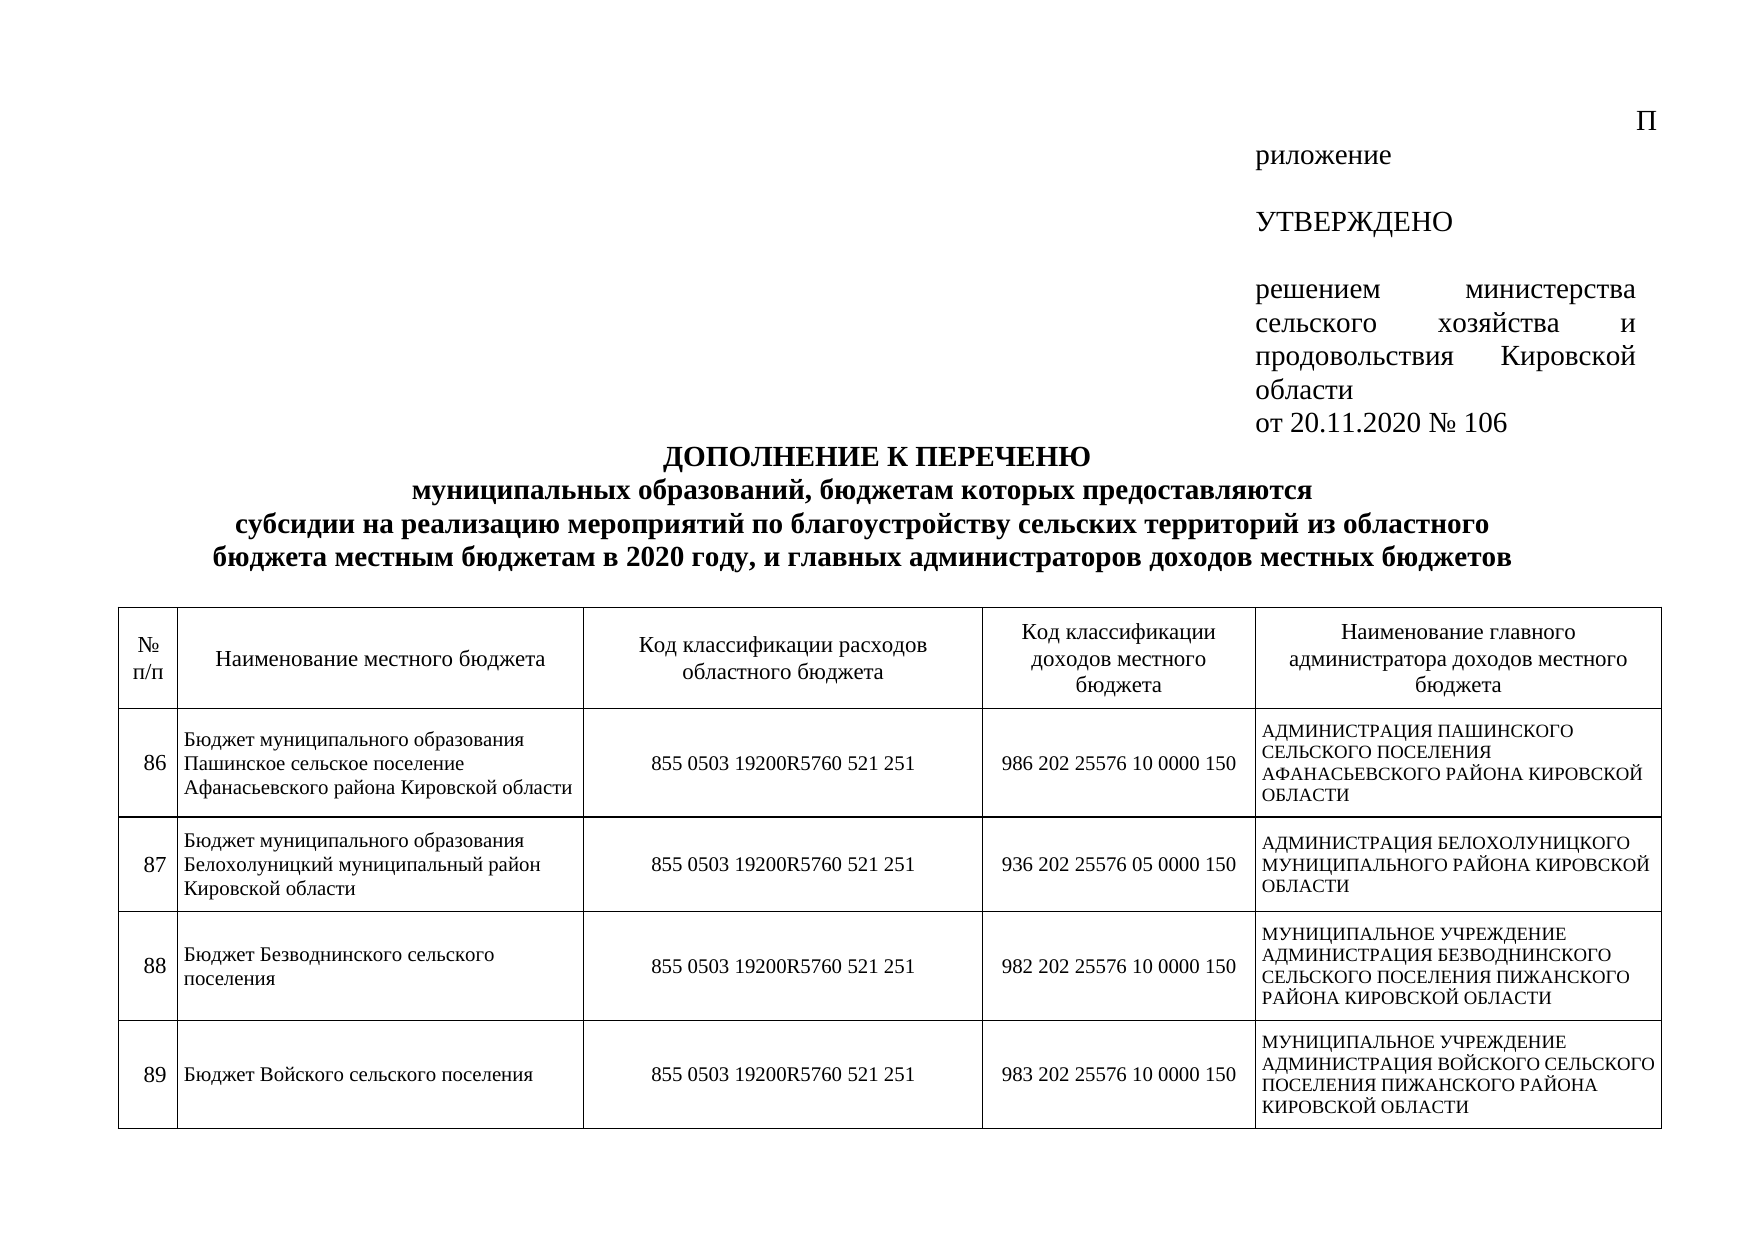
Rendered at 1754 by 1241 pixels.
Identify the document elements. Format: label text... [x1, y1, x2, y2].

table_cell 982 202 25576 10 0000 150 [983, 912, 1255, 1019]
text субсидии на реализацию мероприятий по благоустройству сельских территорий из областного бюджета местным бюджетам в 2020 году, и главных администраторов доходов местных бюджетов [177, 506, 1547, 573]
table_header Код классификации расходов областного бюджета [584, 608, 982, 708]
text решением министерства сельского хозяйства и продовольствия Кировской области [1255, 271, 1636, 405]
table_cell 986 202 25576 10 0000 150 [983, 709, 1255, 816]
table_cell МУНИЦИПАЛЬНОЕ УЧРЕЖДЕНИЕ АДМИНИСТРАЦИЯ БЕЗВОДНИНСКОГО СЕЛЬСКОГО ПОСЕЛЕНИЯ ПИЖАНСКОГО РАЙОНА КИРОВСКОЙ ОБЛАСТИ [1256, 912, 1661, 1019]
table_header Код классификации доходов местного бюджета [983, 608, 1255, 708]
table_cell 86 [119, 709, 177, 816]
table_cell 983 202 25576 10 0000 150 [983, 1021, 1255, 1128]
table_header Наименование главного администратора доходов местного бюджета [1256, 608, 1661, 708]
table_cell 855 0503 19200R5760 521 251 [584, 912, 982, 1019]
table_cell 87 [119, 818, 177, 911]
table_cell 936 202 25576 05 0000 150 [983, 818, 1255, 911]
text от 20.11.2020 № 106 [1255, 405, 1636, 439]
table_cell Бюджет муниципального образования Белохолуницкий муниципальный район Кировской области [178, 818, 583, 911]
table_cell 855 0503 19200R5760 521 251 [584, 818, 982, 911]
table_cell 88 [119, 912, 177, 1019]
table_cell Бюджет Безводнинского сельского поселения [178, 912, 583, 1019]
table_cell МУНИЦИПАЛЬНОЕ УЧРЕЖДЕНИЕ АДМИНИСТРАЦИЯ ВОЙСКОГО СЕЛЬСКОГО ПОСЕЛЕНИЯ ПИЖАНСКОГО РАЙОНА КИРОВСКОЙ ОБЛАСТИ [1256, 1021, 1661, 1128]
table_header № п/п [119, 608, 177, 708]
text Приложение [1255, 103, 1636, 171]
table_cell Бюджет Войского сельского поселения [178, 1021, 583, 1128]
table_cell 89 [119, 1021, 177, 1128]
text муниципальных образований, бюджетам которых предоставляются [177, 472, 1547, 506]
text УТВЕРЖДЕНО [1255, 204, 1636, 238]
table_cell Бюджет муниципального образования Пашинское сельское поселение Афанасьевского района Кировской области [178, 709, 583, 816]
table_cell АДМИНИСТРАЦИЯ БЕЛОХОЛУНИЦКОГО МУНИЦИПАЛЬНОГО РАЙОНА КИРОВСКОЙ ОБЛАСТИ [1256, 818, 1661, 911]
table_cell 855 0503 19200R5760 521 251 [584, 709, 982, 816]
table_header Наименование местного бюджета [178, 608, 583, 708]
text ДОПОЛНЕНИЕ К ПЕРЕЧЕНЮ [118, 439, 1636, 472]
table_cell АДМИНИСТРАЦИЯ ПАШИНСКОГО СЕЛЬСКОГО ПОСЕЛЕНИЯ АФАНАСЬЕВСКОГО РАЙОНА КИРОВСКОЙ ОБЛАСТИ [1256, 709, 1661, 816]
table_cell 855 0503 19200R5760 521 251 [584, 1021, 982, 1128]
